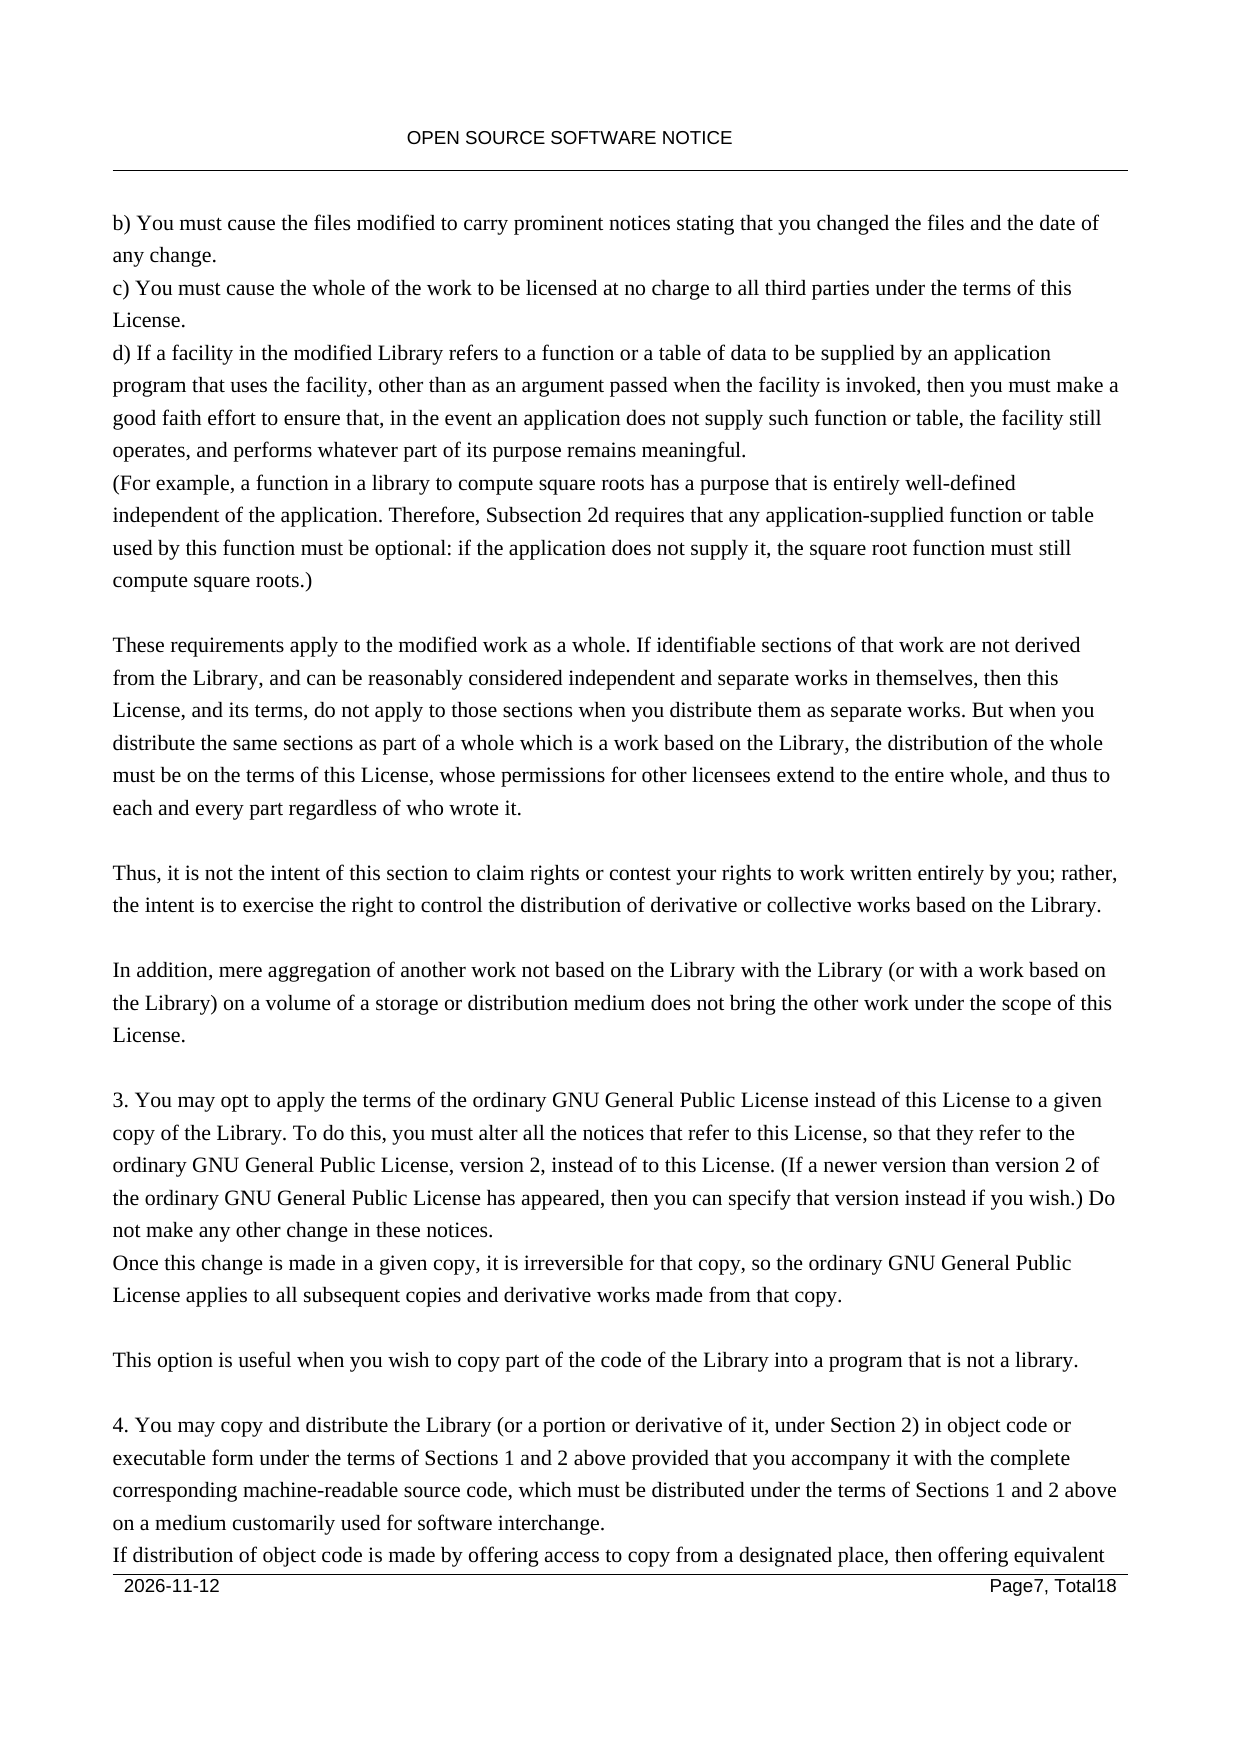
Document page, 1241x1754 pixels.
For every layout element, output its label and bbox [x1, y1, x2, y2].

text [112, 206, 1128, 1571]
